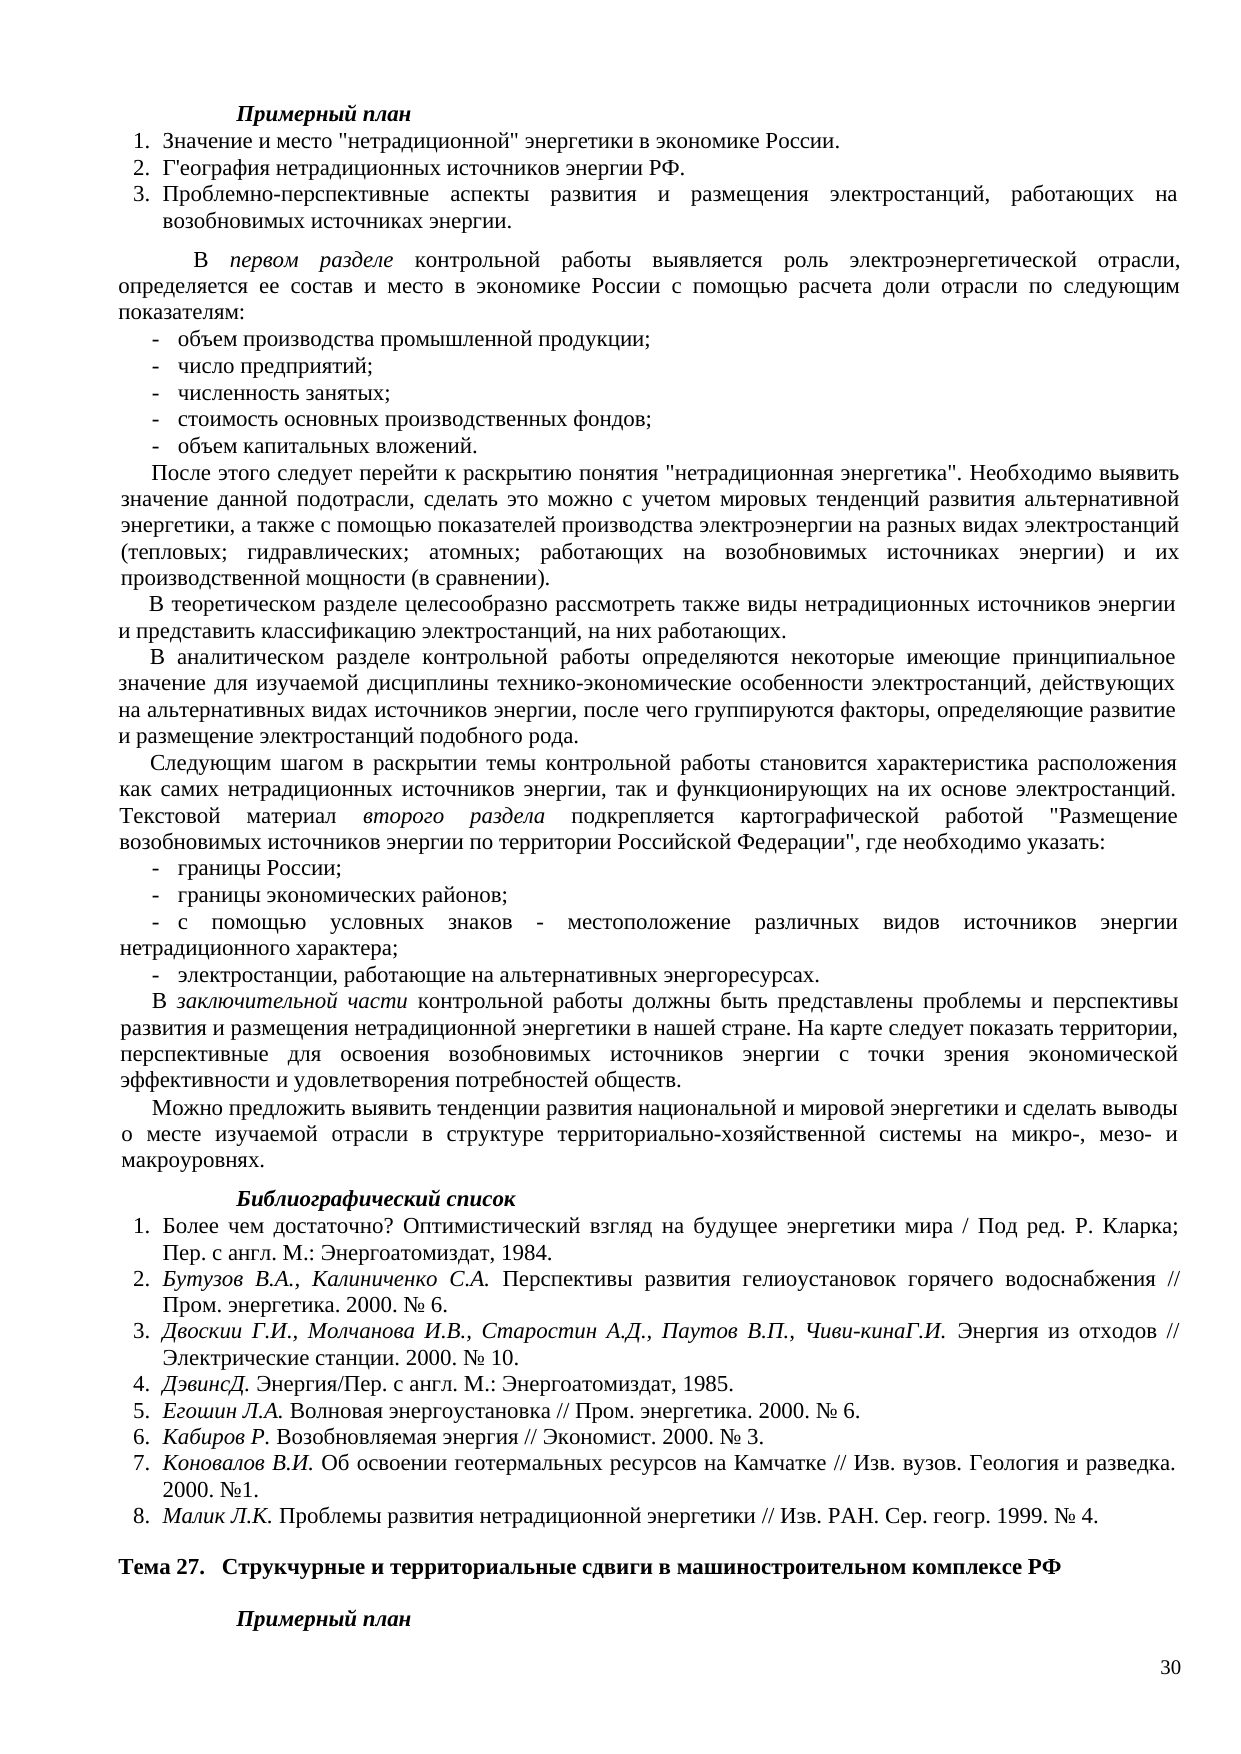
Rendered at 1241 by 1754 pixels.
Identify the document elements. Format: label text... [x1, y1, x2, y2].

text В теоретическом разделе целесообразно рассмотреть также виды нетрадиционных источников энергии и представить классификацию электростанций, на них работающих. [118, 590, 1177, 643]
list Двоскии Г.И., Молчанова И.В., Старостин А.Д., Паутов В.П., Чиви-кинаГ.И. Энергия из отходов // Электрические станции. 2000. № 10. [133, 1318, 1180, 1370]
list Егошин Л.А. Волновая энергоустановка // Пром. энергетика. 2000. № 6. [133, 1397, 1181, 1423]
text Примерный план [236, 100, 1181, 127]
list Бутузов В.А., Калиниченко С.А. Перспективы развития гелиоустановок горячего водоснабжения // Пром. энергетика. 2000. № 6. [133, 1265, 1181, 1318]
list объем производства промышленной продукции; [152, 325, 1181, 351]
list объем капитальных вложений. [152, 432, 1181, 458]
list Кабиров Р. Возобновляемая энергия // Экономист. 2000. № 3. [133, 1423, 1181, 1449]
text В аналитическом разделе контрольной работы определяются некоторые имеющие принципиальное значение для изучаемой дисциплины технико-экономические особенности электростанций, действующих на альтернативных видах источников энергии, после чего группируются факторы, определяющие развитие и размещение электростанций подобного рода. [118, 643, 1177, 748]
list Коновалов В.И. Об освоении геотермальных ресурсов на Камчатке // Изв. вузов. Геология и разведка. 2000. №1. [133, 1449, 1178, 1502]
text В заключительной части контрольной работы должны быть представлены проблемы и перспективы развития и размещения нетрадиционной энергетики в нашей стране. На карте следует показать территории, перспективные для освоения возобновимых источников энергии с точки зрения экономической эффективности и удовлетворения потребностей обществ. [120, 987, 1180, 1093]
list границы России; [152, 854, 1181, 881]
list Малик Л.К. Проблемы развития нетрадиционной энергетики // Изв. РАН. Сер. геогр. 1999. № 4. [133, 1502, 1175, 1528]
list электростанции, работающие на альтернативных энергоресурсах. [119, 961, 1179, 987]
list число предприятий; [152, 352, 1181, 378]
text После этого следует перейти к раскрытию понятия "нетрадиционная энергетика". Необходимо выявить значение данной подотрасли, сделать это можно с учетом мировых тенденций развития альтернативной энергетики, а также с помощью показателей производства электроэнергии на разных видах электростанций (тепловых; гидравлических; атомных; работающих на возобновимых источниках энергии) и их производственной мощности (в сравнении). [121, 459, 1181, 590]
list Г'еография нетрадиционных источников энергии РФ. [133, 154, 1181, 180]
list Более чем достаточно? Оптимистический взгляд на будущее энергетики мира / Под ред. Р. Кларка; Пер. с англ. М.: Энергоатомиздат, 1984. [133, 1212, 1181, 1265]
list стоимость основных производственных фондов; [152, 405, 1181, 432]
list с помощью условных знаков - местоположение различных видов источников энергии нетрадиционного характера; [119, 908, 1179, 960]
list численность занятых; [152, 378, 1181, 405]
text В первом разделе контрольной работы выявляется роль электроэнергетической отрасли, определяется ее состав и место в экономике России с помощью расчета доли отрасли по следующим показателям: [118, 246, 1181, 325]
list Значение и место "нетрадиционной" энергетики в экономике России. [133, 127, 1180, 154]
text Следующим шагом в раскрытии темы контрольной работы становится характеристика расположения как самих нетрадиционных источников энергии, так и функционирующих на их основе электростанций. Текстовой материал второго раздела подкрепляется картографической работой "Размещение возобновимых источников энергии по территории Российской Федерации", где необходимо указать: [119, 749, 1179, 854]
text Примерный план [236, 1605, 1181, 1631]
text Можно предложить выявить тенденции развития национальной и мировой энергетики и сделать выводы о месте изучаемой отрасли в структуре территориально-хозяйственной системы на микро-, мезо- и макроуровнях. [121, 1094, 1180, 1173]
list границы экономических районов; [152, 881, 1181, 908]
text Тема 27. Струкчурные и территориальные сдвиги в машиностроительном комплексе РФ [118, 1553, 1181, 1580]
list Проблемно-перспективные аспекты развития и размещения электростанций, работающих на возобновимых источниках энергии. [133, 181, 1179, 233]
list ДэвинсД. Энергия/Пер. с англ. М.: Энергоатомиздат, 1985. [133, 1370, 1181, 1397]
text Библиографический список [236, 1185, 1181, 1212]
